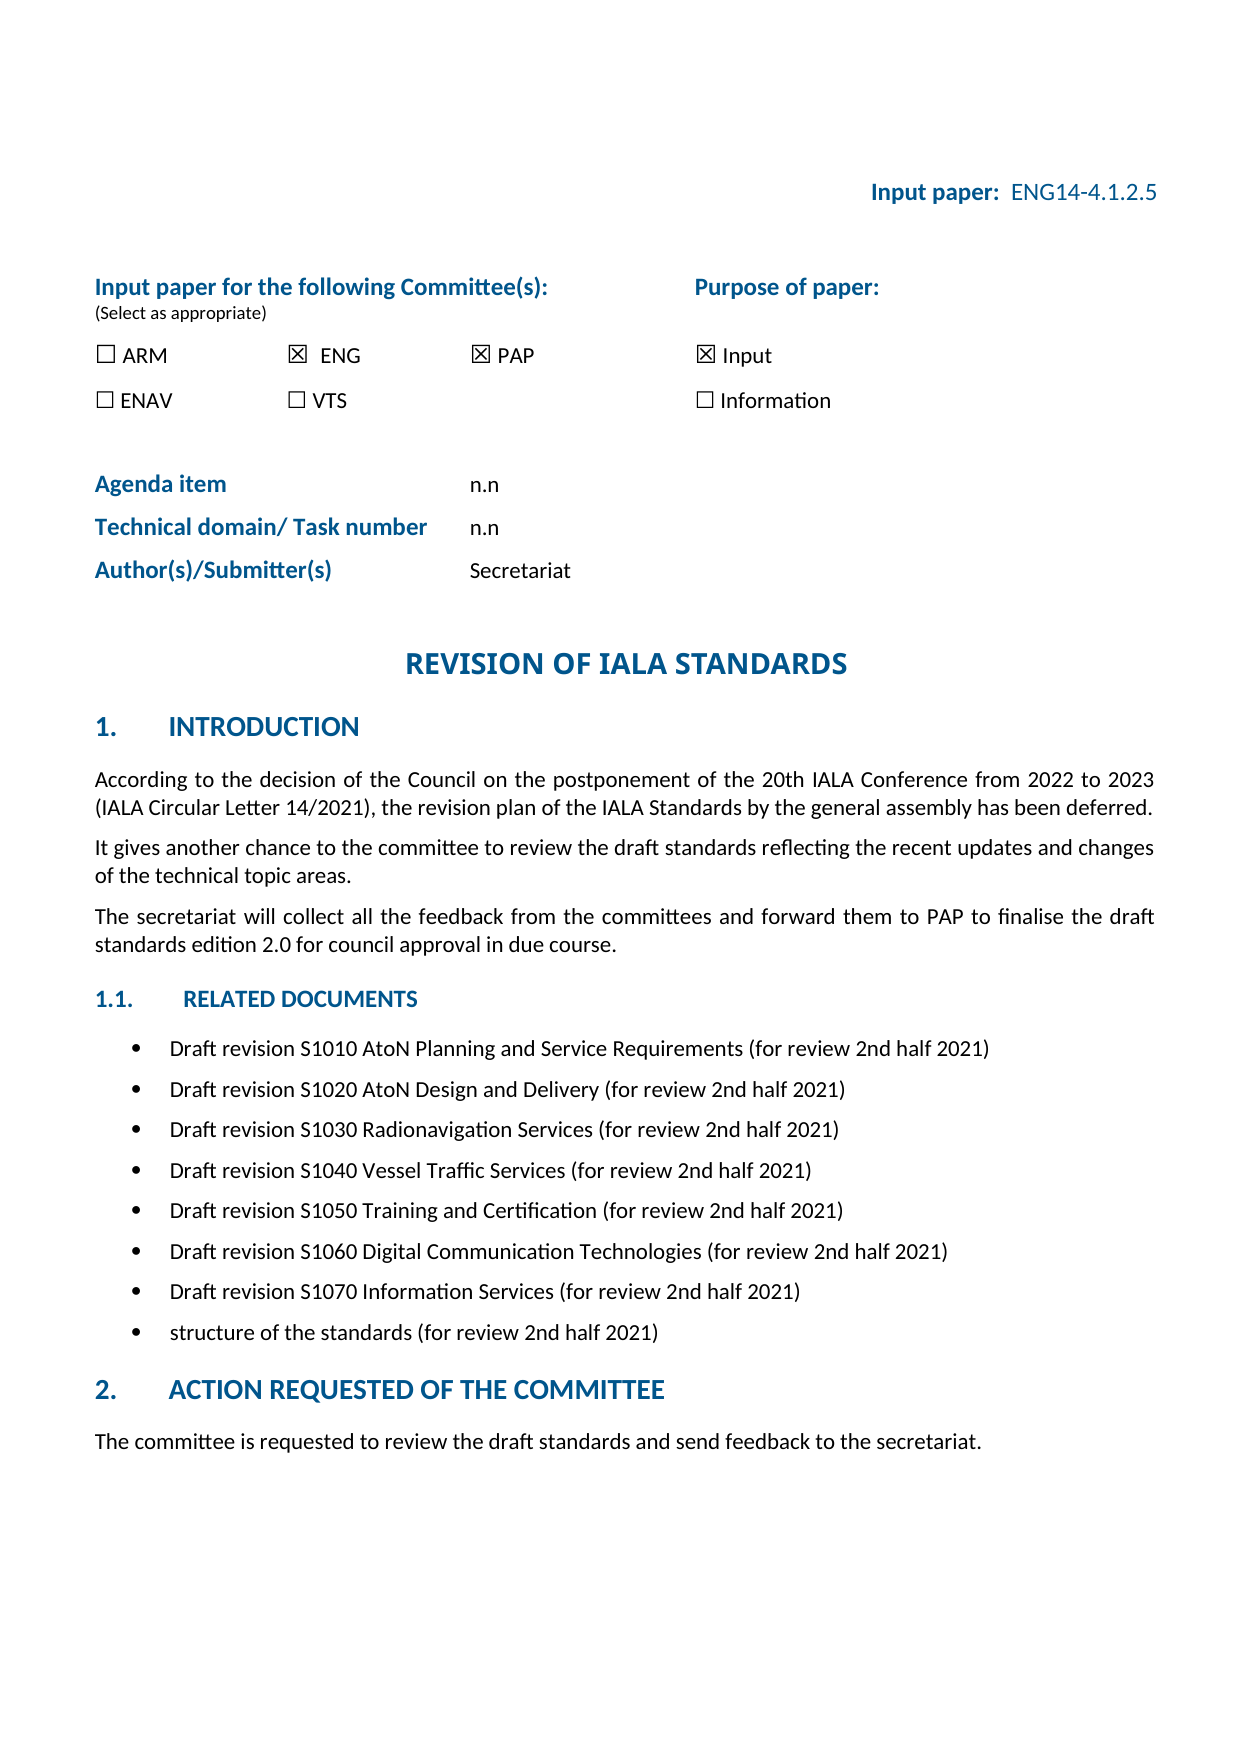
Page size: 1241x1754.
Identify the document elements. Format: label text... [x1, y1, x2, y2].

text Technical domain/ Task number n.n [94, 511, 1157, 541]
subtitle introduction [94, 708, 1157, 744]
list Draft revision S1010 AtoN Planning and Service Requirements (for review 2nd half 2021) [132, 1034, 1157, 1062]
text ARM ENG PAP Input [94, 337, 1157, 371]
list Draft revision S1050 Training and Certification (for review 2nd half 2021) [132, 1196, 1157, 1224]
text Author(s)/Submitter(s) Secretariat [94, 554, 1157, 584]
text It gives another chance to the committee to review the draft standards reflecting the recent updates and changes of the technical topic areas. [94, 833, 1157, 889]
text Input paper: ENG14-4.1.2.5 [94, 181, 1157, 206]
list Draft revision S1020 AtoN Design and Delivery (for review 2nd half 2021) [132, 1075, 1157, 1103]
text ENAV VTS Information [94, 383, 1157, 415]
list Draft revision S1060 Digital Communication Technologies (for review 2nd half 2021) [132, 1237, 1157, 1265]
text The committee is requested to review the draft standards and send feedback to the secretariat. [94, 1427, 1157, 1455]
title Revision of IALA standards [94, 644, 1157, 683]
list Draft revision S1040 Vessel Traffic Services (for review 2nd half 2021) [132, 1156, 1157, 1184]
text The secretariat will collect all the feedback from the committees and forward them to PAP to finalise the draft standards edition 2.0 for council approval in due course. [94, 902, 1157, 958]
text According to the decision of the Council on the postponement of the 20th IALA Conference from 2022 to 2023 (IALA Circular Letter 14/2021), the revision plan of the IALA Standards by the general assembly has been deferred. [94, 765, 1157, 821]
subtitle Related documents [94, 983, 1157, 1013]
list structure of the standards (for review 2nd half 2021) [132, 1318, 1157, 1346]
text (Select as appropriate) [94, 302, 1157, 324]
list Draft revision S1070 Information Services (for review 2nd half 2021) [132, 1277, 1157, 1305]
list Draft revision S1030 Radionavigation Services (for review 2nd half 2021) [132, 1115, 1157, 1143]
text Input paper for the following Committee(s): Purpose of paper: [94, 271, 1157, 302]
subtitle Action requested of the Committee [94, 1371, 1157, 1407]
text Agenda item n.n [94, 468, 1157, 498]
